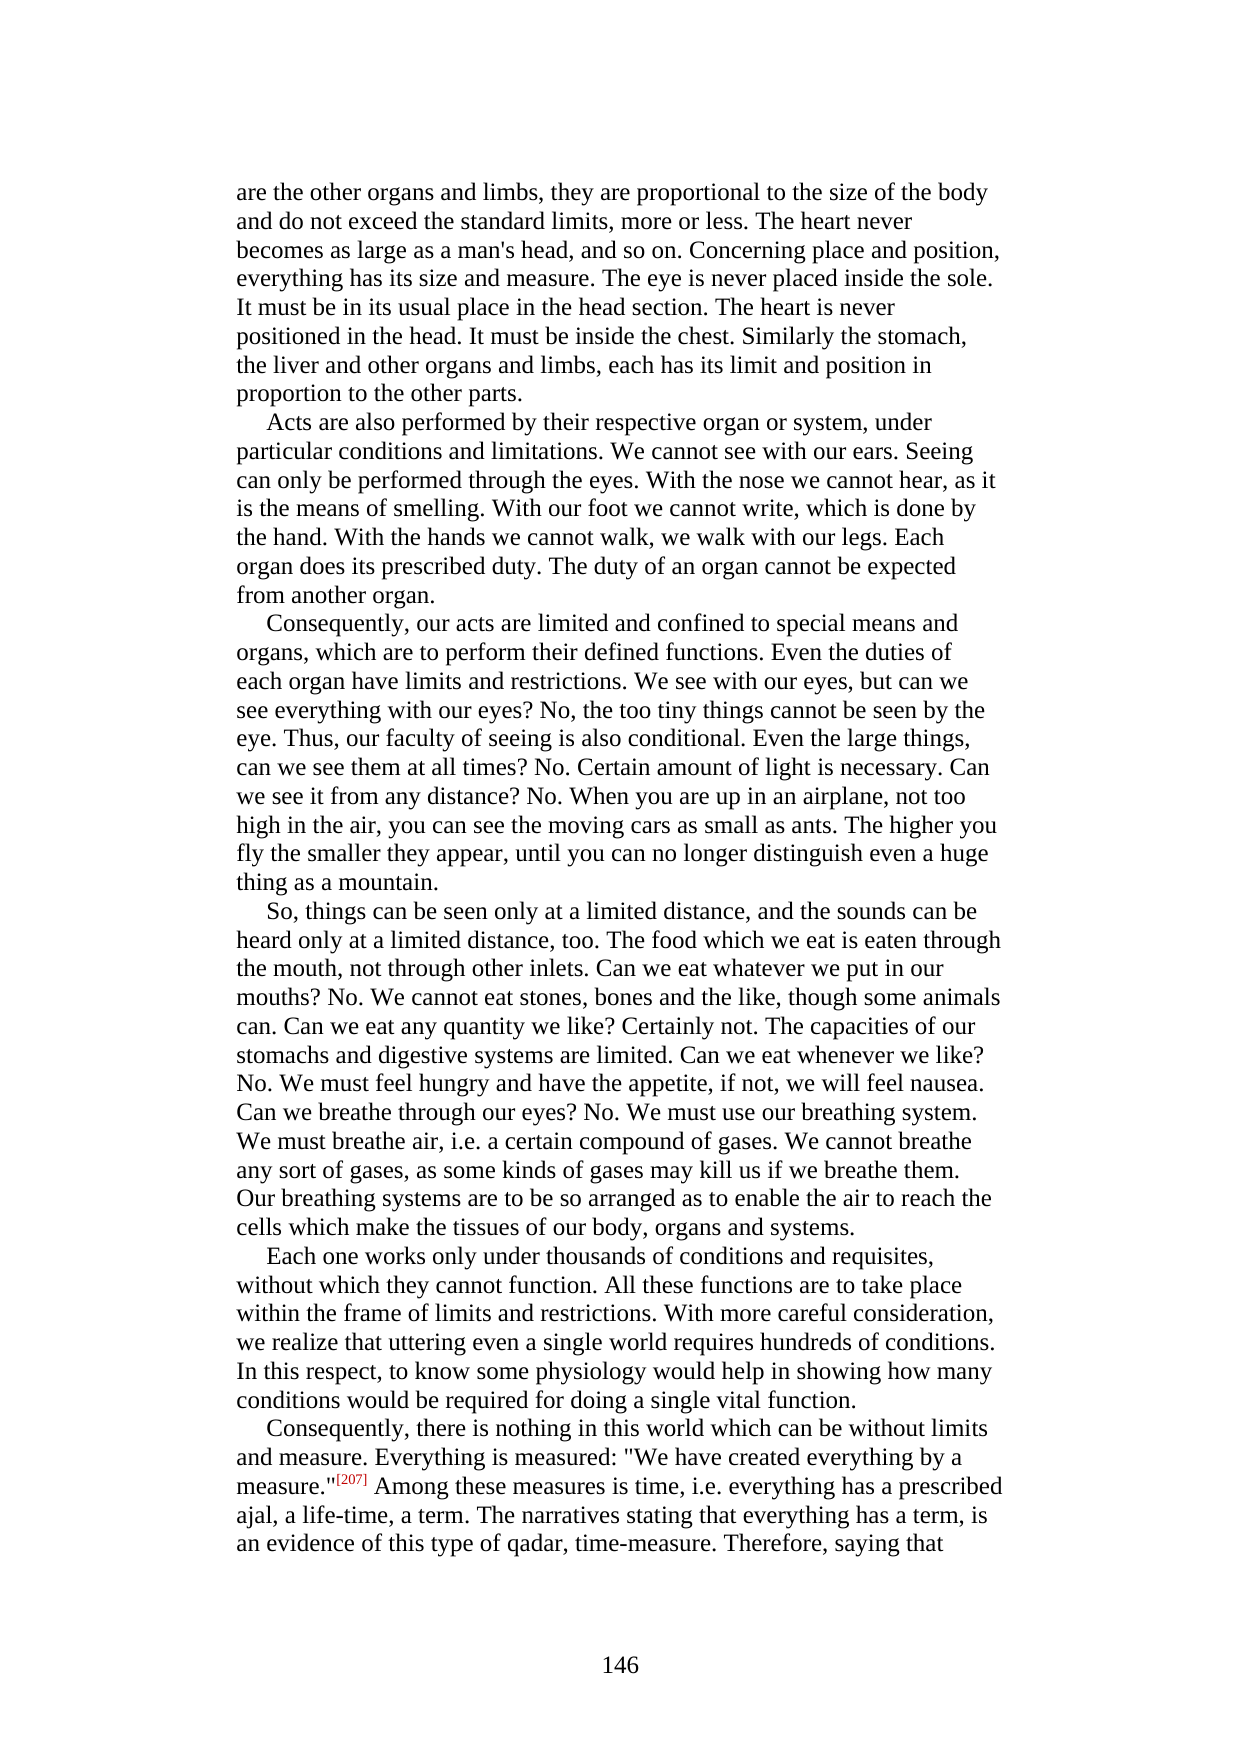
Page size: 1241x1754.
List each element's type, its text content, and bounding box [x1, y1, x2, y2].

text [236, 1413, 1004, 1557]
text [236, 177, 1004, 407]
text Each one works only under thousands of conditions and requisites, without which they cannot function. All these functions are to take place within the frame of limits and restrictions. With more careful consideration, we realize that uttering even a single world requires hundreds of conditions. In this respect, to know some physiology would help in showing how many conditions would be required for doing a single vital function. [236, 1241, 1004, 1413]
text Consequently, our acts are limited and confined to special means and organs, which are to perform their defined functions. Even the duties of each organ have limits and restrictions. We see with our eyes, but can we see everything with our eyes? No, the too tiny things cannot be seen by the eye. Thus, our faculty of seeing is also conditional. Even the large things, can we see them at all times? No. Certain amount of light is necessary. Can we see it from any distance? No. When you are up in an airplane, not too high in the air, you can see the moving cars as small as ants. The higher you fly the smaller they appear, until you can no longer distinguish even a huge thing as a mountain. [236, 608, 1004, 896]
text So, things can be seen only at a limited distance, and the sounds can be heard only at a limited distance, too. The food which we eat is eaten through the mouth, not through other inlets. Can we eat whatever we put in our mouths? No. We cannot eat stones, bones and the like, though some animals can. Can we eat any quantity we like? Certainly not. The capacities of our stomachs and digestive systems are limited. Can we eat whenever we like? No. We must feel hungry and have the appetite, if not, we will feel nausea. Can we breathe through our eyes? No. We must use our breathing system. We must breathe air, i.e. a certain compound of gases. We cannot breathe any sort of gases, as some kinds of gases may kill us if we breathe them. Our breathing systems are to be so arranged as to enable the air to reach the cells which make the tissues of our body, organs and systems. [236, 896, 1004, 1241]
text Acts are also performed by their respective organ or system, under particular conditions and limitations. We cannot see with our ears. Seeing can only be performed through the eyes. With the nose we cannot hear, as it is the means of smelling. With our foot we cannot write, which is done by the hand. With the hands we cannot walk, we walk with our legs. Each organ does its prescribed duty. The duty of an organ cannot be expected from another organ. [236, 407, 1004, 608]
